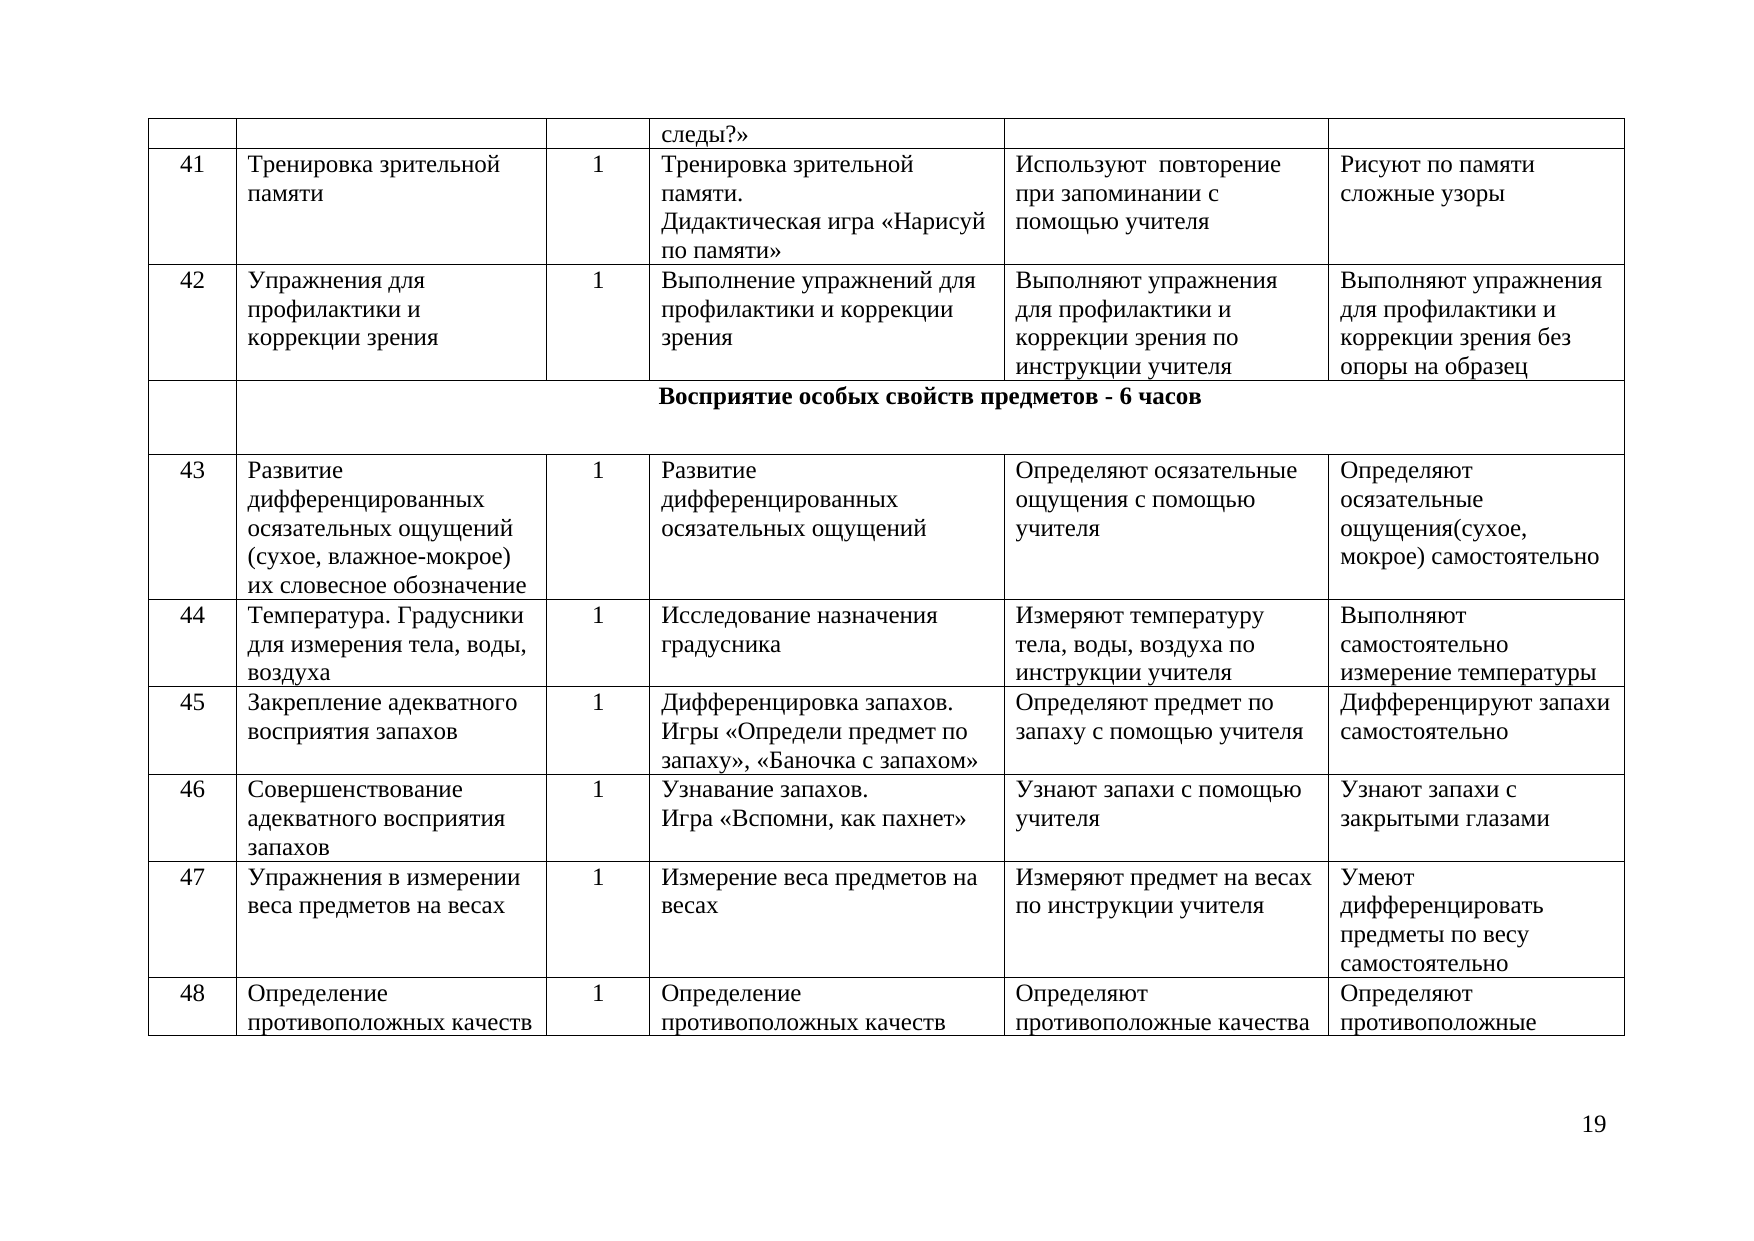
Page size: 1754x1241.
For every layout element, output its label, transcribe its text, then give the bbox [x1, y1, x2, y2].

table_cell 1 [547, 978, 649, 1035]
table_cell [650, 119, 1004, 148]
table_cell Узнают запахи с помощью учителя [1005, 775, 1328, 861]
table_cell 1 [547, 775, 649, 861]
table_cell 1 [547, 455, 649, 599]
table_cell Узнавание запахов. Игра «Вспомни, как пахнет» [650, 775, 1004, 861]
table_cell 46 [149, 775, 236, 861]
table_cell Измеряют температуру тела, воды, воздуха по инструкции учителя [1005, 600, 1328, 686]
table_cell Выполнение упражнений для профилактики и коррекции зрения [650, 265, 1004, 380]
table_cell Упражнения в измерении веса предметов на весах [237, 862, 546, 977]
table_cell 1 [547, 862, 649, 977]
table_cell 47 [149, 862, 236, 977]
table_cell Рисуют по памяти сложные узоры [1329, 149, 1624, 264]
table_cell [149, 381, 236, 454]
table_cell Развитие дифференцированных осязательных ощущений [650, 455, 1004, 599]
table_cell Развитие дифференцированных осязательных ощущений (сухое, влажное-мокрое) их словесное обозначение [237, 455, 546, 599]
table_cell Выполняют упражнения для профилактики и коррекции зрения без опоры на образец [1329, 265, 1624, 380]
table_cell 43 [149, 455, 236, 599]
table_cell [650, 978, 1004, 1035]
table_cell 40 [149, 119, 236, 148]
table_cell Восприятие особых свойств предметов - 6 часов [237, 381, 1624, 454]
table_cell 1 [547, 600, 649, 686]
table_cell Исследование назначения градусника [650, 600, 1004, 686]
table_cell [1005, 119, 1328, 148]
table_cell Определяют осязательные ощущения(сухое, мокрое) самостоятельно [1329, 455, 1624, 599]
table_cell Выполняют упражнения для профилактики и коррекции зрения по инструкции учителя [1005, 265, 1328, 380]
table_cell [1329, 119, 1624, 148]
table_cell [237, 978, 546, 1035]
table_cell 42 [149, 265, 236, 380]
table_cell 41 [149, 149, 236, 264]
table_cell Определяют осязательные ощущения с помощью учителя [1005, 455, 1328, 599]
table_cell 1 [547, 119, 649, 148]
table_cell Совершенствование адекватного восприятия запахов [237, 775, 546, 861]
table_cell 45 [149, 687, 236, 773]
table_cell Упражнения для профилактики и коррекции зрения [237, 265, 546, 380]
table_cell Измерение веса предметов на весах [650, 862, 1004, 977]
table_cell Закрепление адекватного восприятия запахов [237, 687, 546, 773]
table_cell Используют повторение при запоминании с помощью учителя [1005, 149, 1328, 264]
table_cell Выполняют самостоятельно измерение температуры [1329, 600, 1624, 686]
table_cell Умеют дифференцировать предметы по весу самостоятельно [1329, 862, 1624, 977]
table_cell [1329, 978, 1624, 1035]
table_cell 1 [547, 149, 649, 264]
table_cell Температура. Градусники для измерения тела, воды, воздуха [237, 600, 546, 686]
table_cell 48 [149, 978, 236, 1035]
table_cell 44 [149, 600, 236, 686]
table_cell Дифференцировка запахов. Игры «Определи предмет по запаху», «Баночка с запахом» [650, 687, 1004, 773]
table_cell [1005, 978, 1328, 1035]
table_cell Измеряют предмет на весах по инструкции учителя [1005, 862, 1328, 977]
table_cell Определяют предмет по запаху с помощью учителя [1005, 687, 1328, 773]
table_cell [237, 119, 546, 148]
table_cell Дифференцируют запахи самостоятельно [1329, 687, 1624, 773]
table_cell 1 [547, 265, 649, 380]
table_cell Тренировка зрительной памяти. Дидактическая игра «Нарисуй по памяти» [650, 149, 1004, 264]
table_cell Тренировка зрительной памяти [237, 149, 546, 264]
table_cell 1 [547, 687, 649, 773]
table_cell Узнают запахи с закрытыми глазами [1329, 775, 1624, 861]
